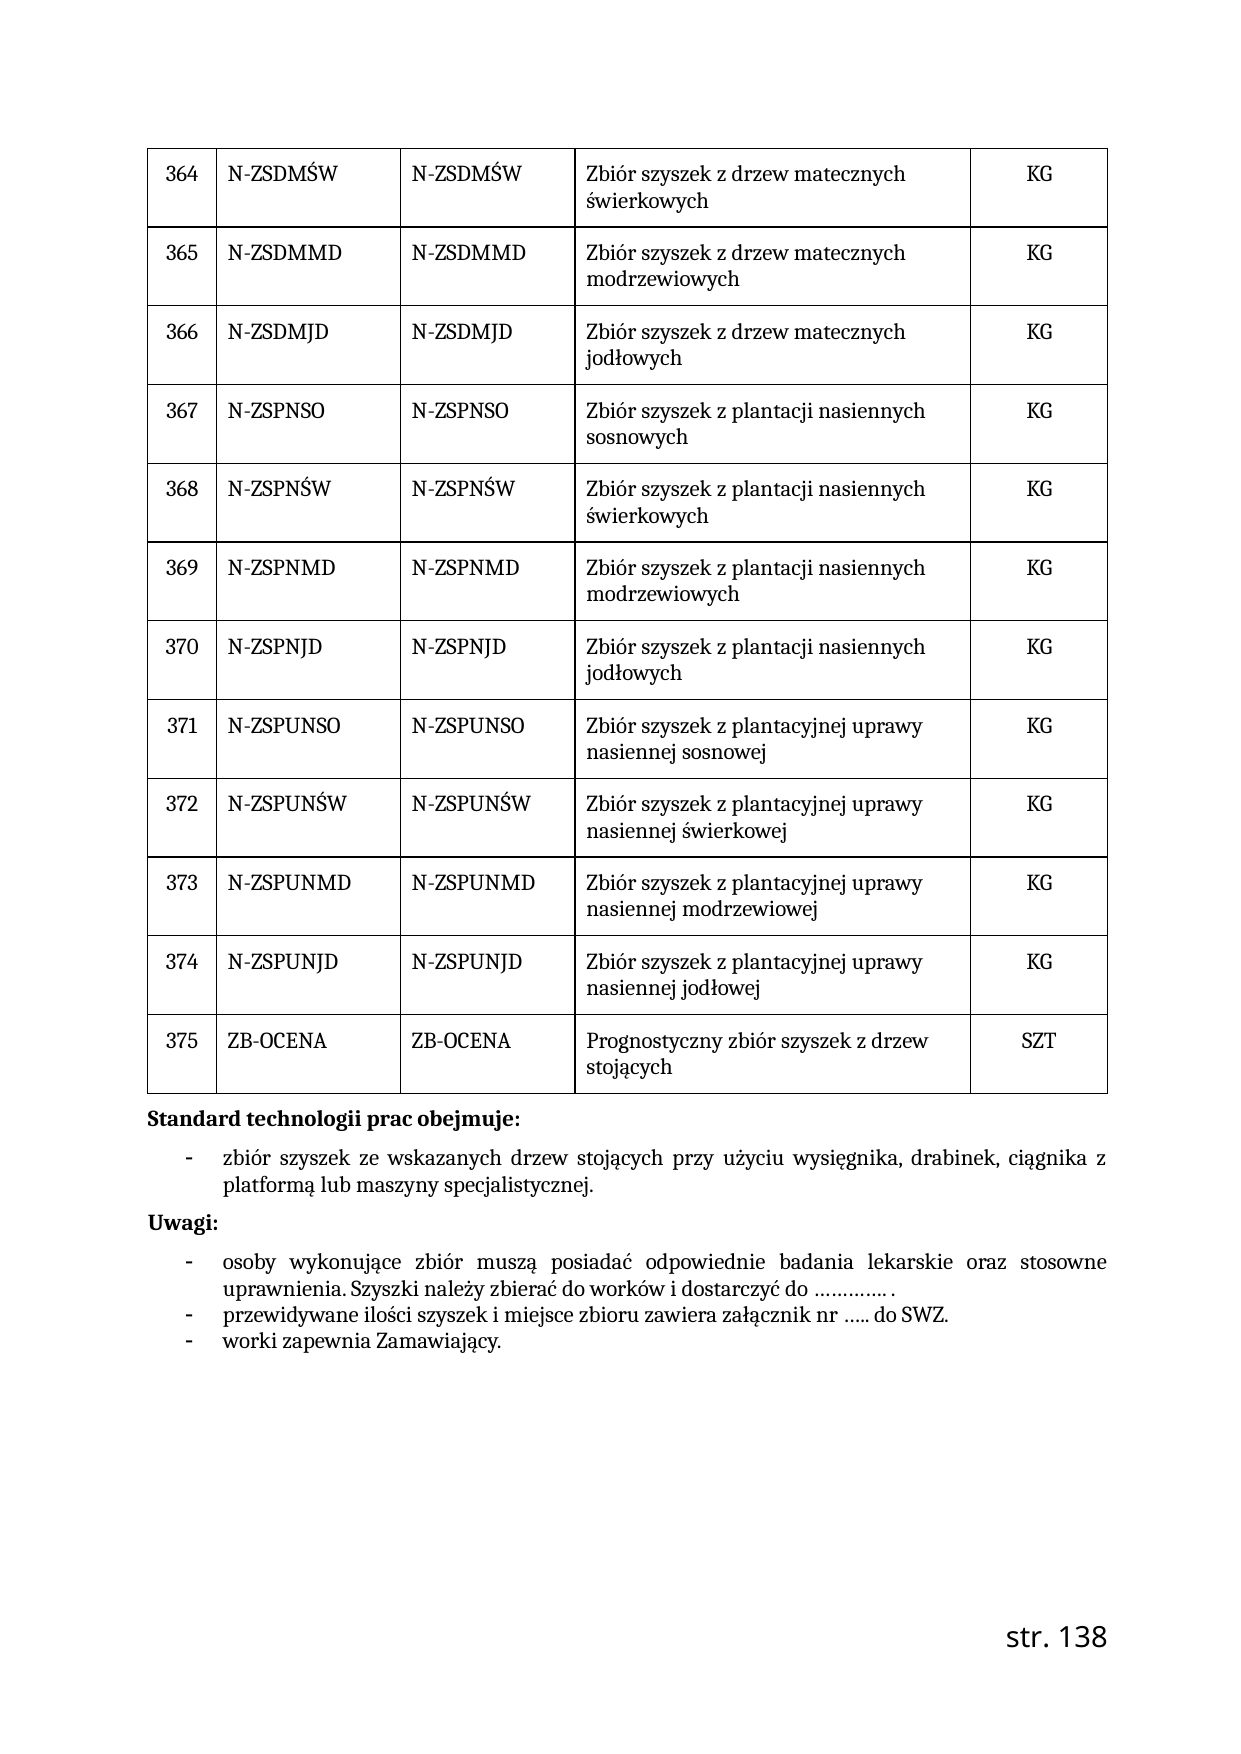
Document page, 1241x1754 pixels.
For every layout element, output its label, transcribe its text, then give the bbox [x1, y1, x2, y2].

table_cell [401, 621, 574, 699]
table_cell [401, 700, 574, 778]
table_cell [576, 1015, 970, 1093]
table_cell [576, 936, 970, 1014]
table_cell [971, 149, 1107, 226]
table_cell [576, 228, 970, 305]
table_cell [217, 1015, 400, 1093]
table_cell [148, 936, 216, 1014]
list przewidywane ilości szyszek i miejsce zbioru zawiera załącznik nr ….. do SWZ. [185, 1302, 1107, 1328]
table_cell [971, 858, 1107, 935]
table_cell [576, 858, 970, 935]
list osoby wykonujące zbiór muszą posiadać odpowiednie badania lekarskie oraz stosowne uprawnienia. Szyszki należy zbierać do worków i dostarczyć do …………. . [185, 1249, 1107, 1302]
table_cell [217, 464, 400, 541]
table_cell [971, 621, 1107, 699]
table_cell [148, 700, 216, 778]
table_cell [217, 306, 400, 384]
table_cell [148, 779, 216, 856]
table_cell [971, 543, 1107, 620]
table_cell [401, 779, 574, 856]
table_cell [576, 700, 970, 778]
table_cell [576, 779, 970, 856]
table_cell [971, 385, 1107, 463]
list zbiór szyszek ze wskazanych drzew stojących przy użyciu wysięgnika, drabinek, ciągnika z platformą lub maszyny specjalistycznej. [185, 1145, 1107, 1198]
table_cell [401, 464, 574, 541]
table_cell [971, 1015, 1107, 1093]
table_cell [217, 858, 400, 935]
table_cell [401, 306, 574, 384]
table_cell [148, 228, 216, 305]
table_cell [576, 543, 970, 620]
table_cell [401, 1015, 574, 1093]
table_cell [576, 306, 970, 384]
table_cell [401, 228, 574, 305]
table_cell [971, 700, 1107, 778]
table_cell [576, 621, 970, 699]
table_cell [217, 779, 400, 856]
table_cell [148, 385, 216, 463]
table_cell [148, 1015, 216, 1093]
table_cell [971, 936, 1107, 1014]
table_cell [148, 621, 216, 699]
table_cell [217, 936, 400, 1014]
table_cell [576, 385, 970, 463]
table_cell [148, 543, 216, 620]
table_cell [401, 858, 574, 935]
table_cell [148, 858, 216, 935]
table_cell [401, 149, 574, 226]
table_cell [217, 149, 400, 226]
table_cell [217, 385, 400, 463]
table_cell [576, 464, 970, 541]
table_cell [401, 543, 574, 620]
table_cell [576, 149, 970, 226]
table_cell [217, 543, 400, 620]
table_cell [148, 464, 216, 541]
list worki zapewnia Zamawiający. [185, 1328, 1107, 1354]
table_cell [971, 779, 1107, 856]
text Standard technologii prac obejmuje: [148, 1106, 1107, 1132]
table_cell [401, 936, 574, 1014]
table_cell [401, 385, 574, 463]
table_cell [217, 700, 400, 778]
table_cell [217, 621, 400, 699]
text Uwagi: [148, 1210, 1107, 1237]
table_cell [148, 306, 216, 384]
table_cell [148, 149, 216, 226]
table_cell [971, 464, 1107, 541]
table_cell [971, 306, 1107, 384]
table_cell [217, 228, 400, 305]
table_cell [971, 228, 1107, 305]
